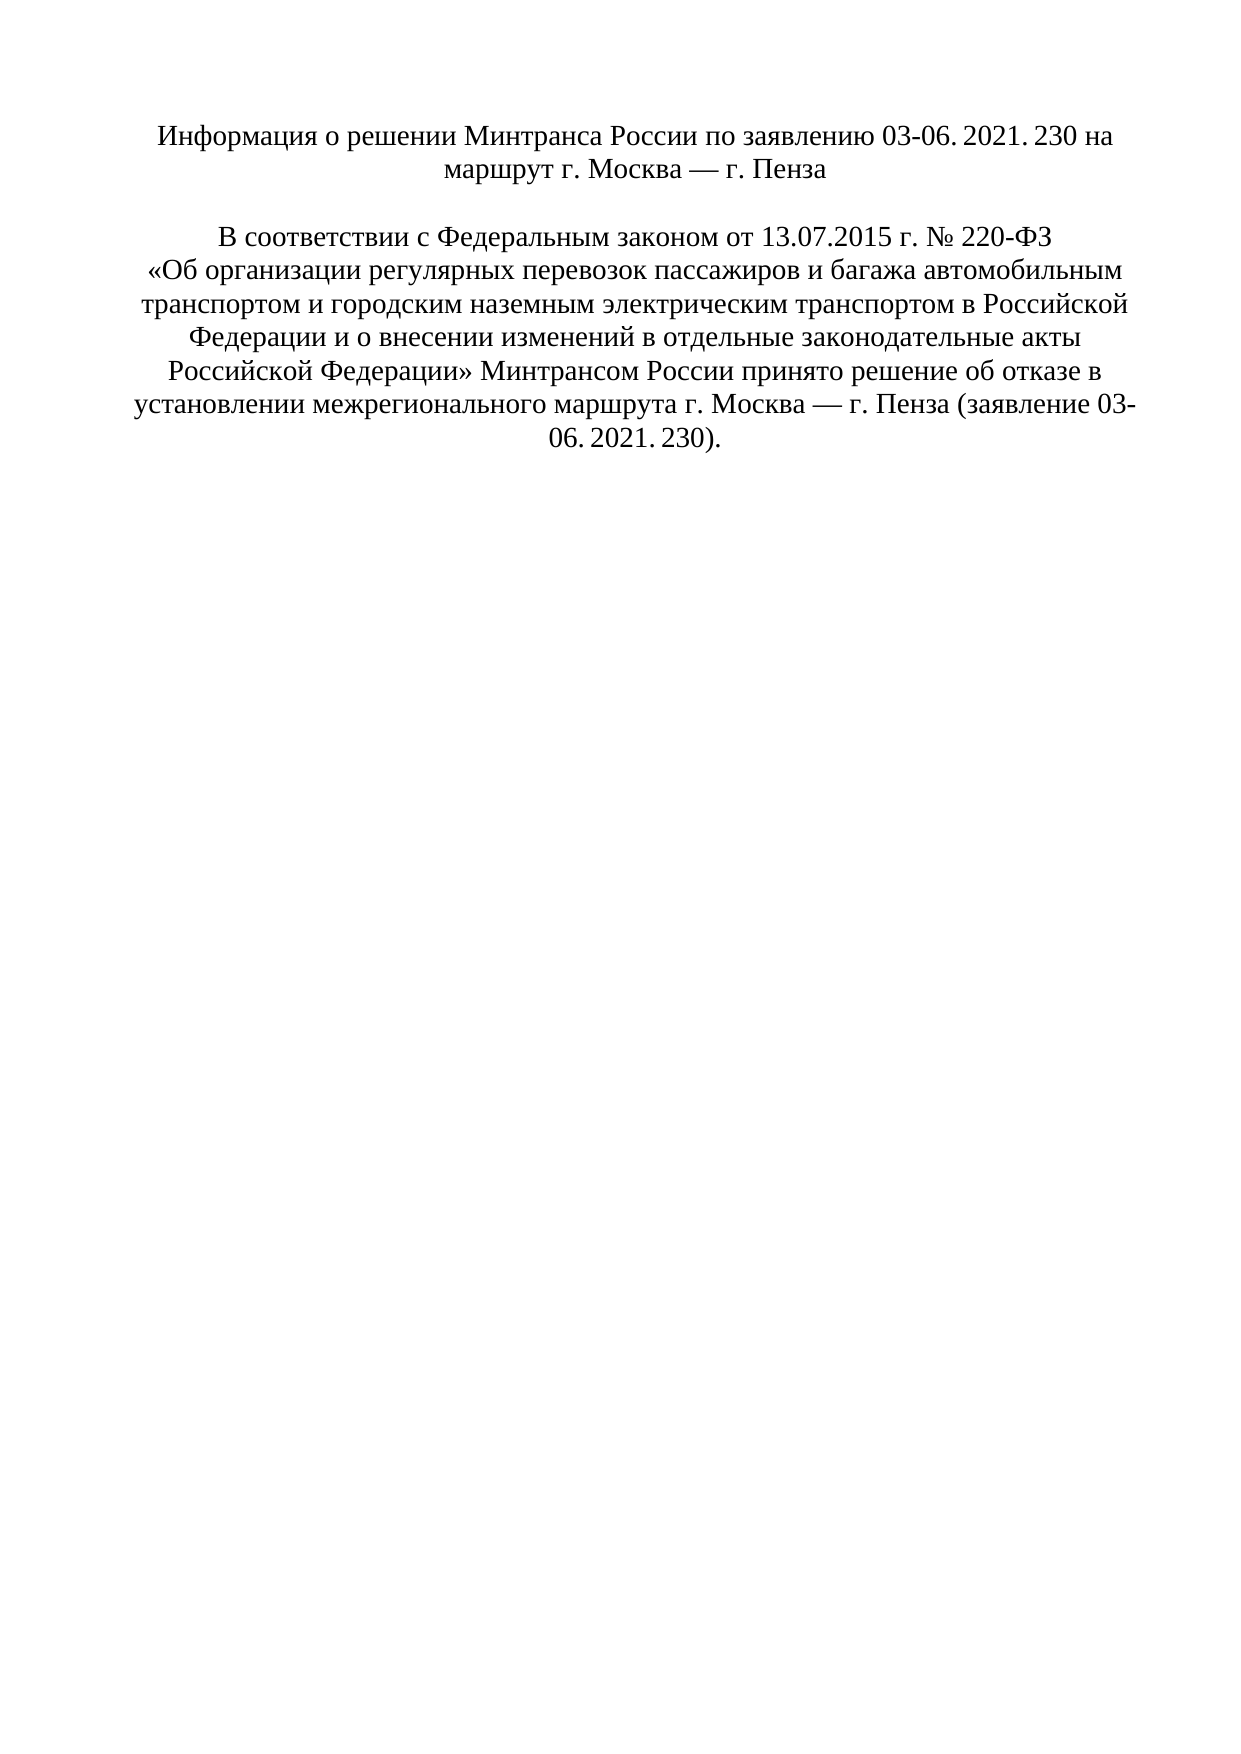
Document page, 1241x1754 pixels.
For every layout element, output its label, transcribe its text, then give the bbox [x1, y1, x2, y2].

text В соответствии с Федеральным законом от 13.07.2015 г. № 220-ФЗ «Об организации регулярных перевозок пассажиров и багажа автомобильным транспортом и городским наземным электрическим транспортом в Российской Федерации и о внесении изменений в отдельные законодательные акты Российской Федерации» Минтрансом России принято решение об отказе в установлении межрегионального маршрута г. Москва — г. Пенза (заявление 03-06. 2021. 230). [118, 219, 1152, 453]
text Информация о решении Минтранса России по заявлению 03-06. 2021. 230 на маршрут г. Москва — г. Пенза [118, 118, 1152, 185]
